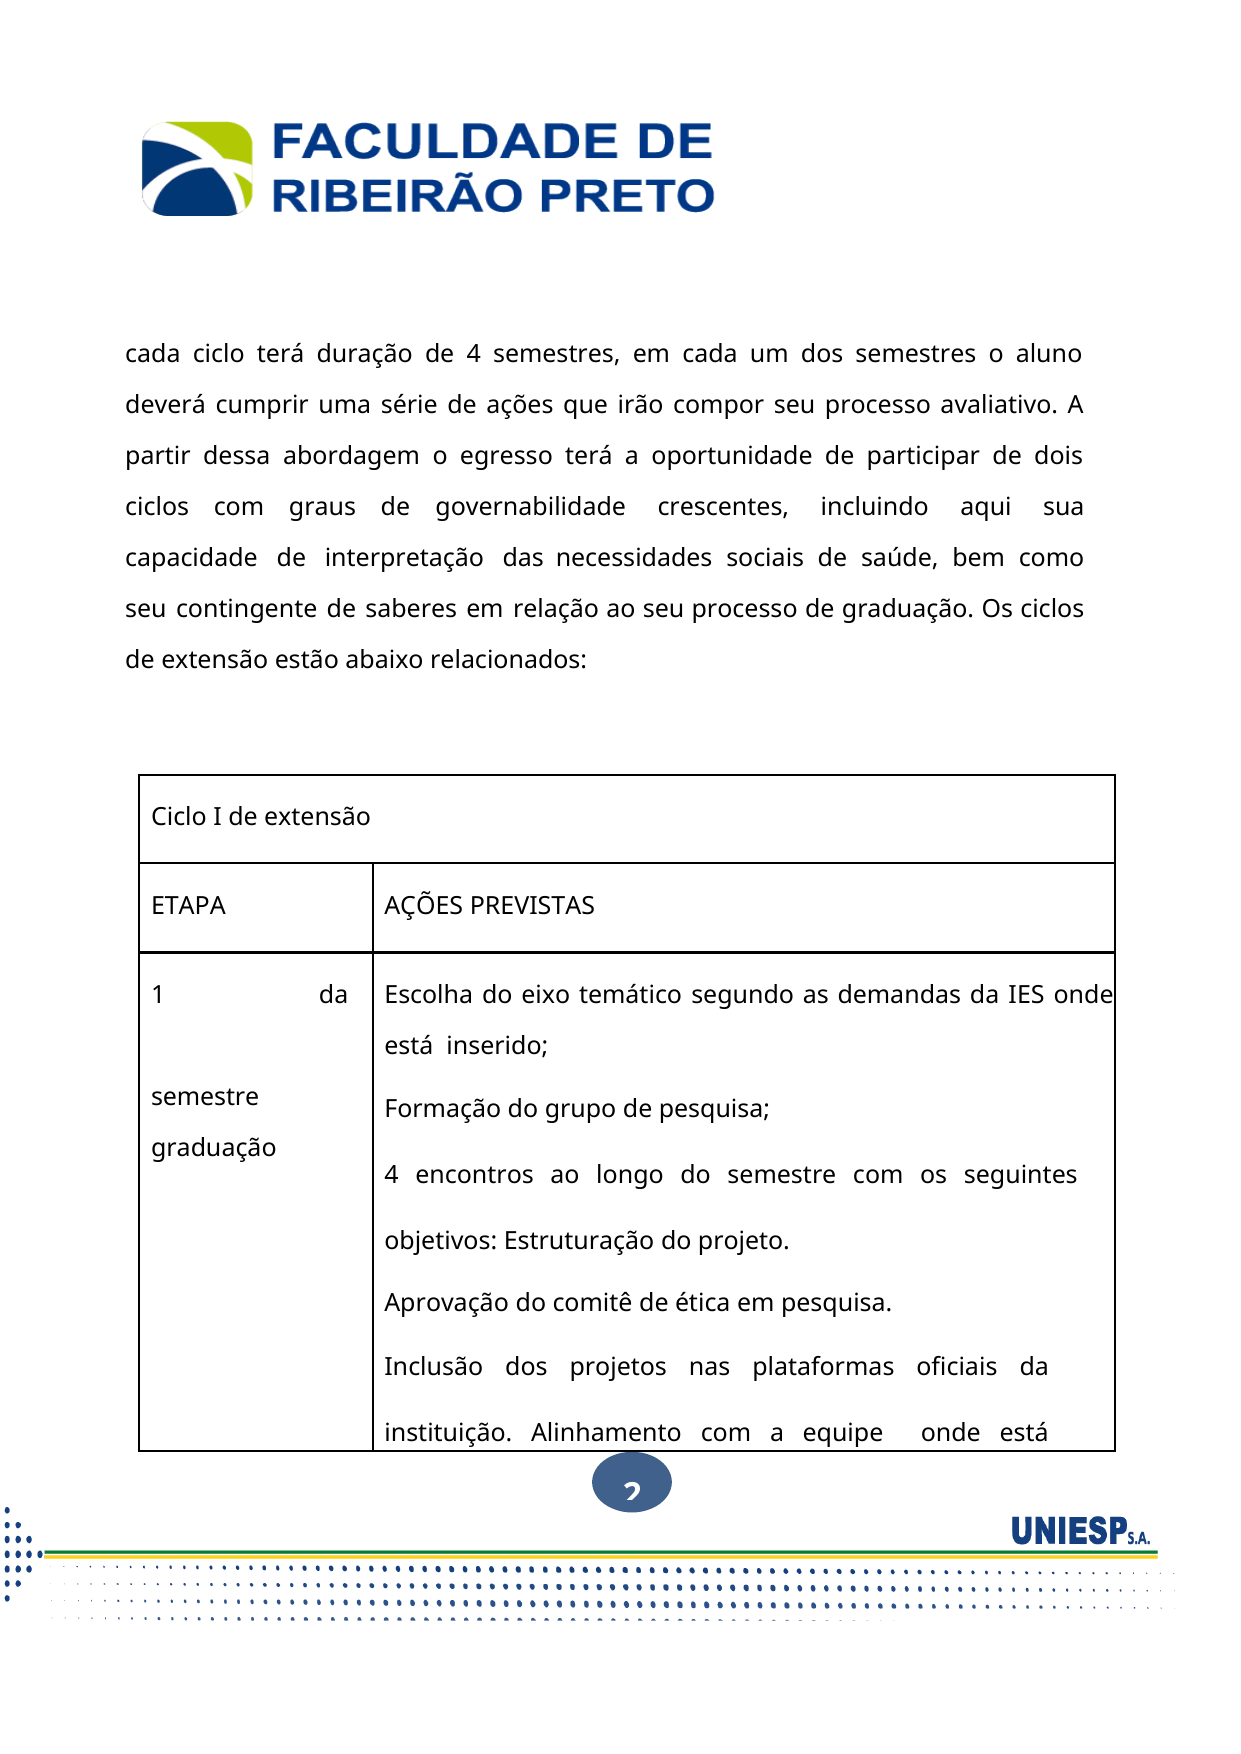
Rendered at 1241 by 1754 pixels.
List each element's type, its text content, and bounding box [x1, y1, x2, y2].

table_cell ETAPA [140, 864, 372, 951]
picture [0, 1451, 1181, 1621]
picture [125, 59, 729, 274]
table_cell da [318, 954, 372, 1450]
table_cell 1 semestre graduação [140, 954, 318, 1450]
table_cell AÇÕES PREVISTAS [374, 864, 1114, 951]
table_header Ciclo I de extensão [140, 776, 1114, 862]
